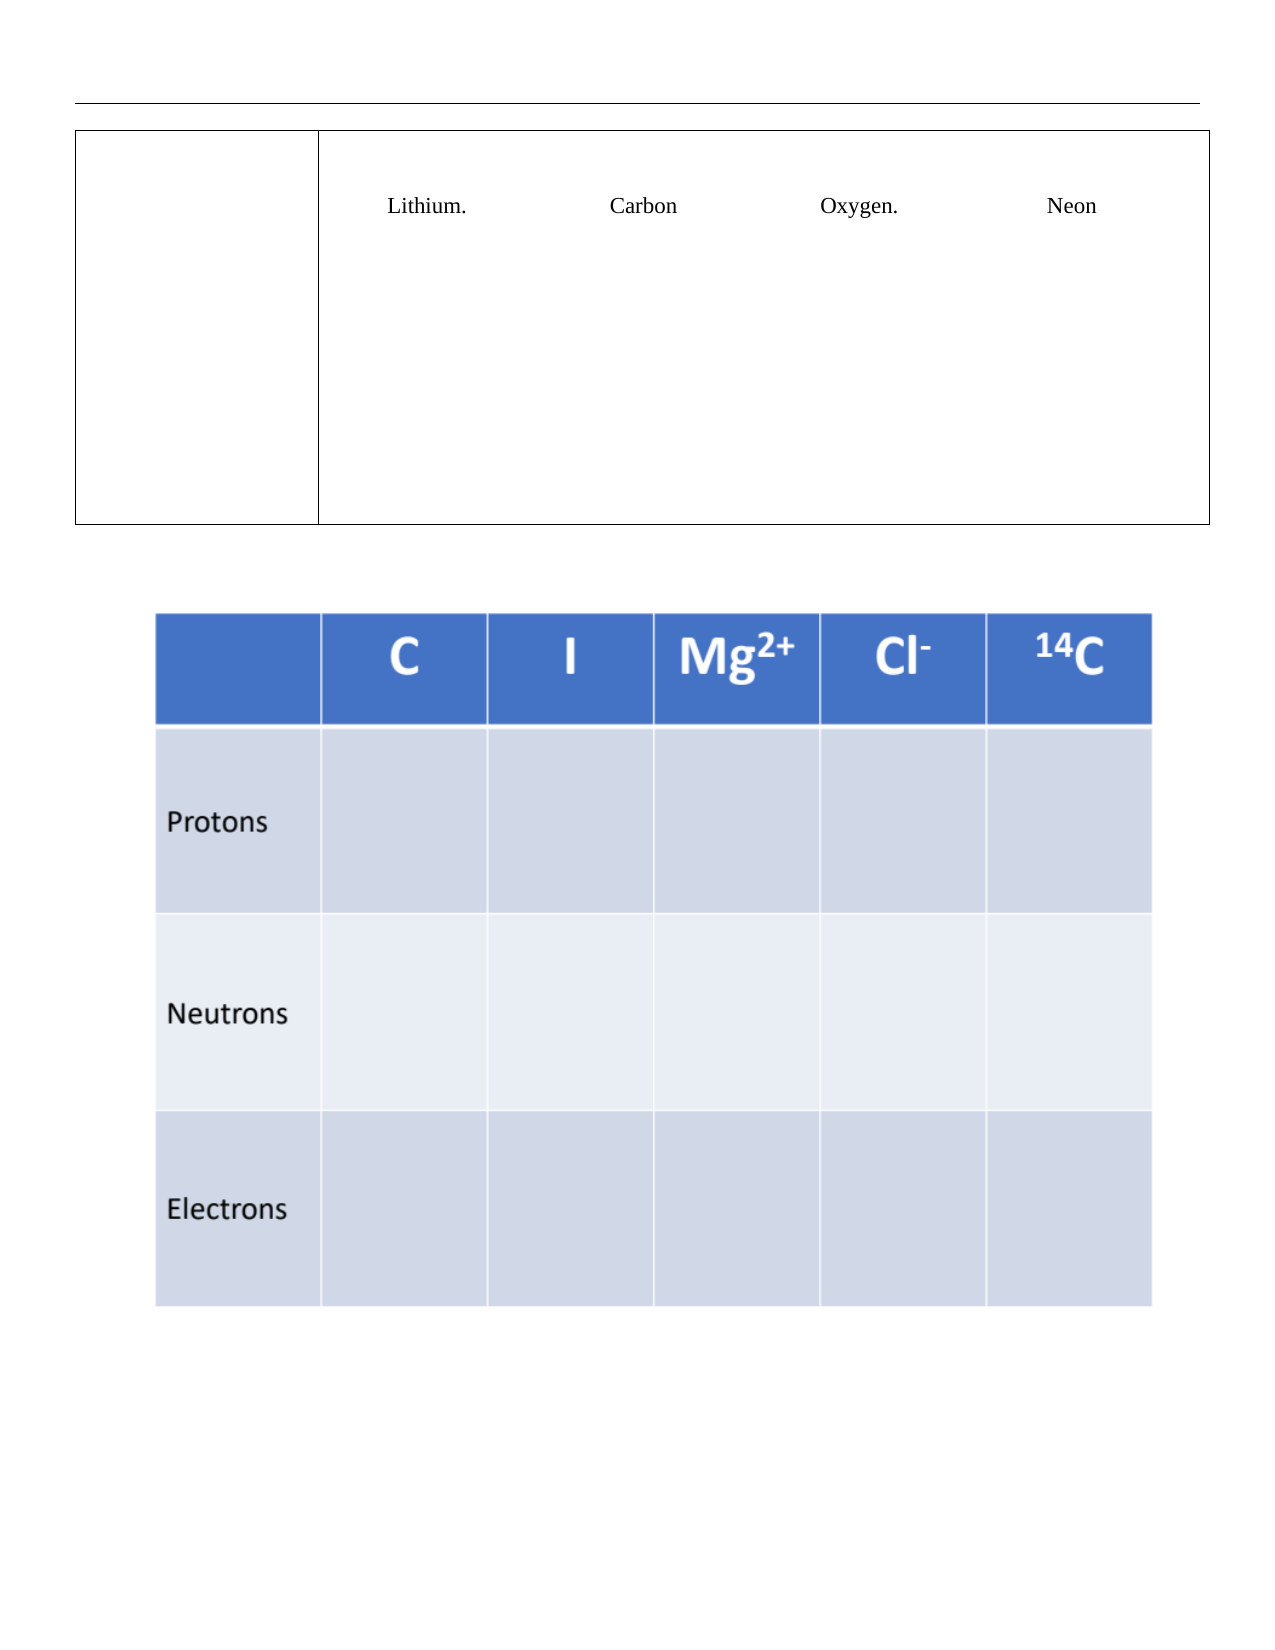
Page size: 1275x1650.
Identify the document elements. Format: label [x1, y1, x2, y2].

table_cell [76, 131, 318, 524]
table_cell [319, 131, 1209, 524]
